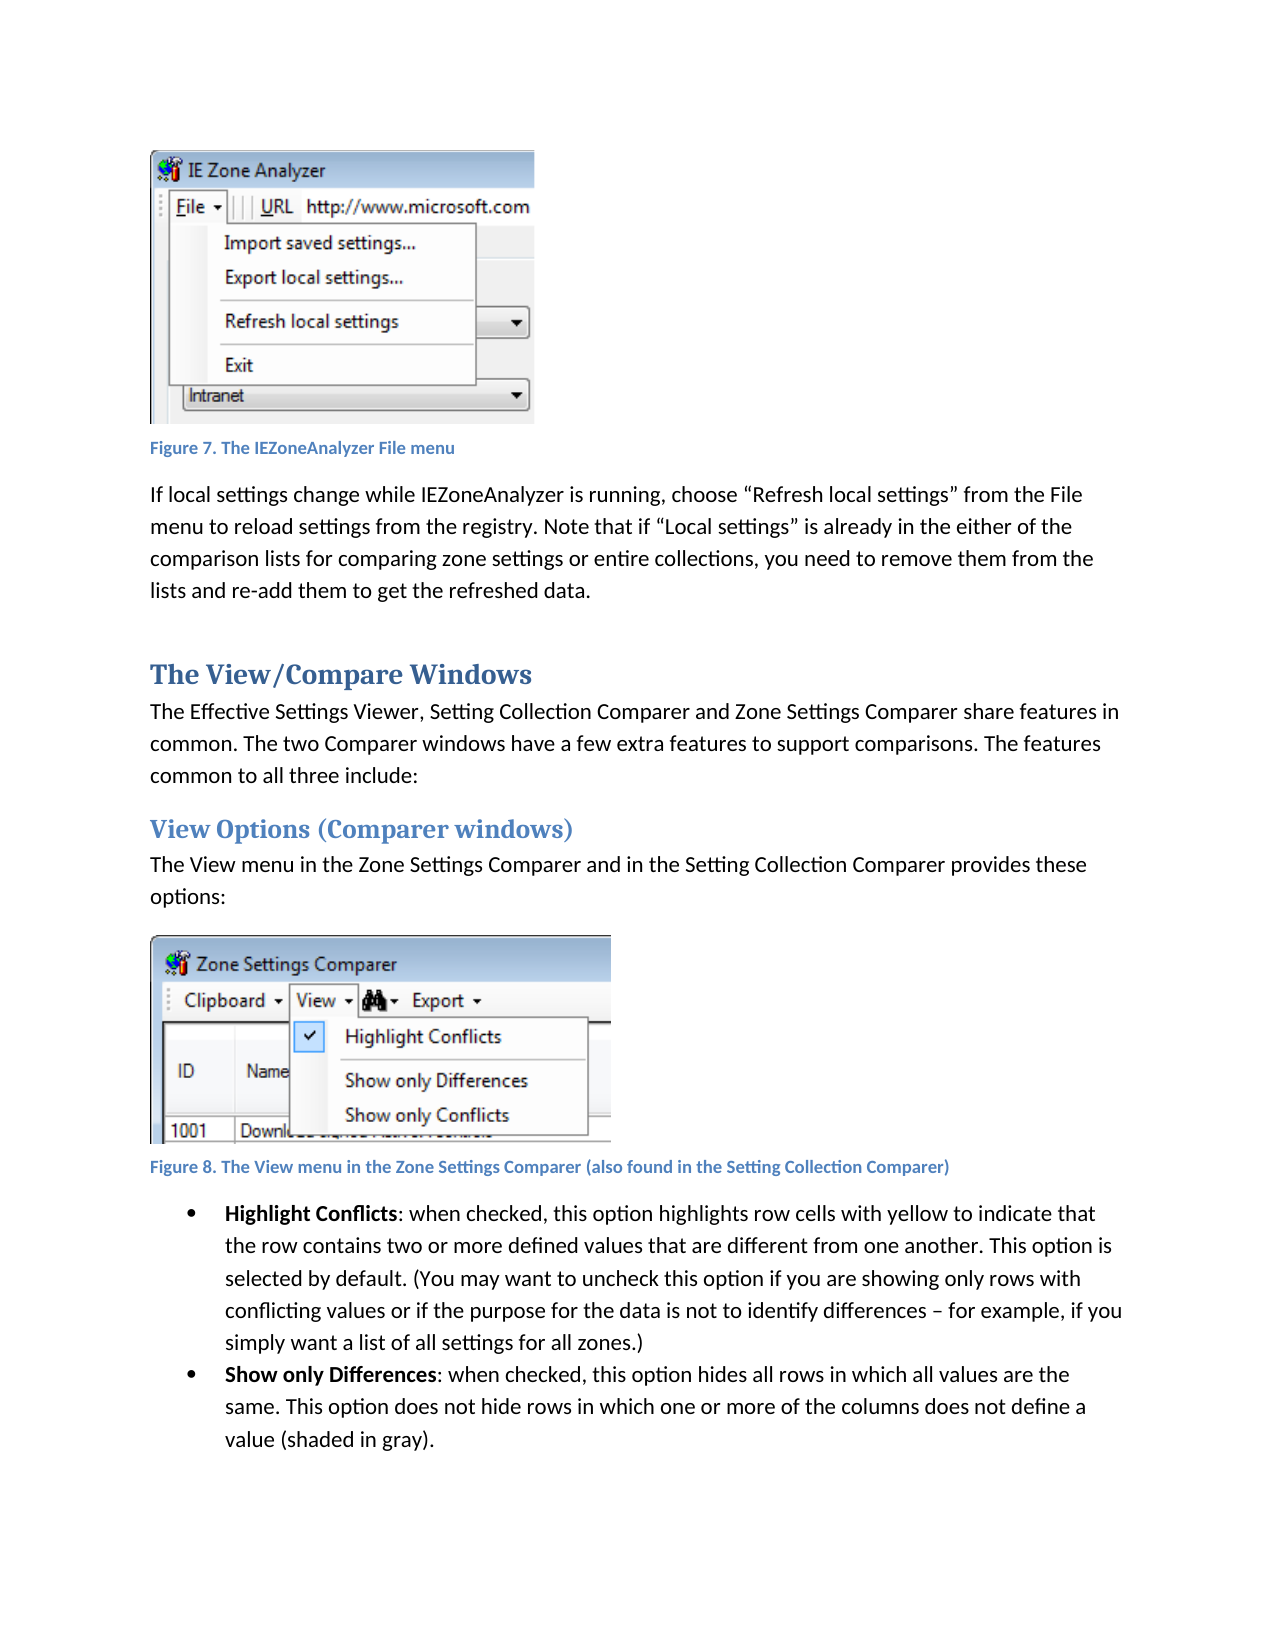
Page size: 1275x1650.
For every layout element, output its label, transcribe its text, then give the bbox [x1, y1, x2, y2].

subtitle The View/Compare Windows [150, 658, 1125, 692]
subtitle View Options (Comparer windows) [150, 814, 1125, 846]
text The Effective Settings Viewer, Setting Collection Comparer and Zone Settings Comparer share features in common. The two Comparer windows have a few extra features to support comparisons. The features common to all three include: [150, 697, 1125, 789]
text Figure 8. The View menu in the Zone Settings Comparer (also found in the Setting Collection Comparer) [150, 1156, 1125, 1178]
picture [150, 935, 611, 1144]
text Figure 7. The IEZoneAnalyzer File menu [150, 436, 1125, 459]
text The View menu in the Zone Settings Comparer and in the Setting Collection Comparer provides these options: [150, 850, 1125, 910]
picture [150, 150, 535, 424]
text If local settings change while IEZoneAnalyzer is running, choose “Refresh local settings” from the File menu to reload settings from the registry. Note that if “Local settings” is already in the either of the comparison lists for comparing zone settings or entire collections, you need to remove them from the lists and re-add them to get the refreshed data. [150, 480, 1125, 604]
list Show only Differences: when checked, this option hides all rows in which all values are the same. This option does not hide rows in which one or more of the columns does not define a value (shaded in gray). [187, 1360, 1125, 1453]
list Highlight Conflicts: when checked, this option highlights row cells with yellow to indicate that the row contains two or more defined values that are different from one another. This option is selected by default. (You may want to uncheck this option if you are showing only rows with conflicting values or if the purpose for the data is not to identify differences – for example, if you simply want a list of all settings for all zones.) [187, 1199, 1125, 1356]
